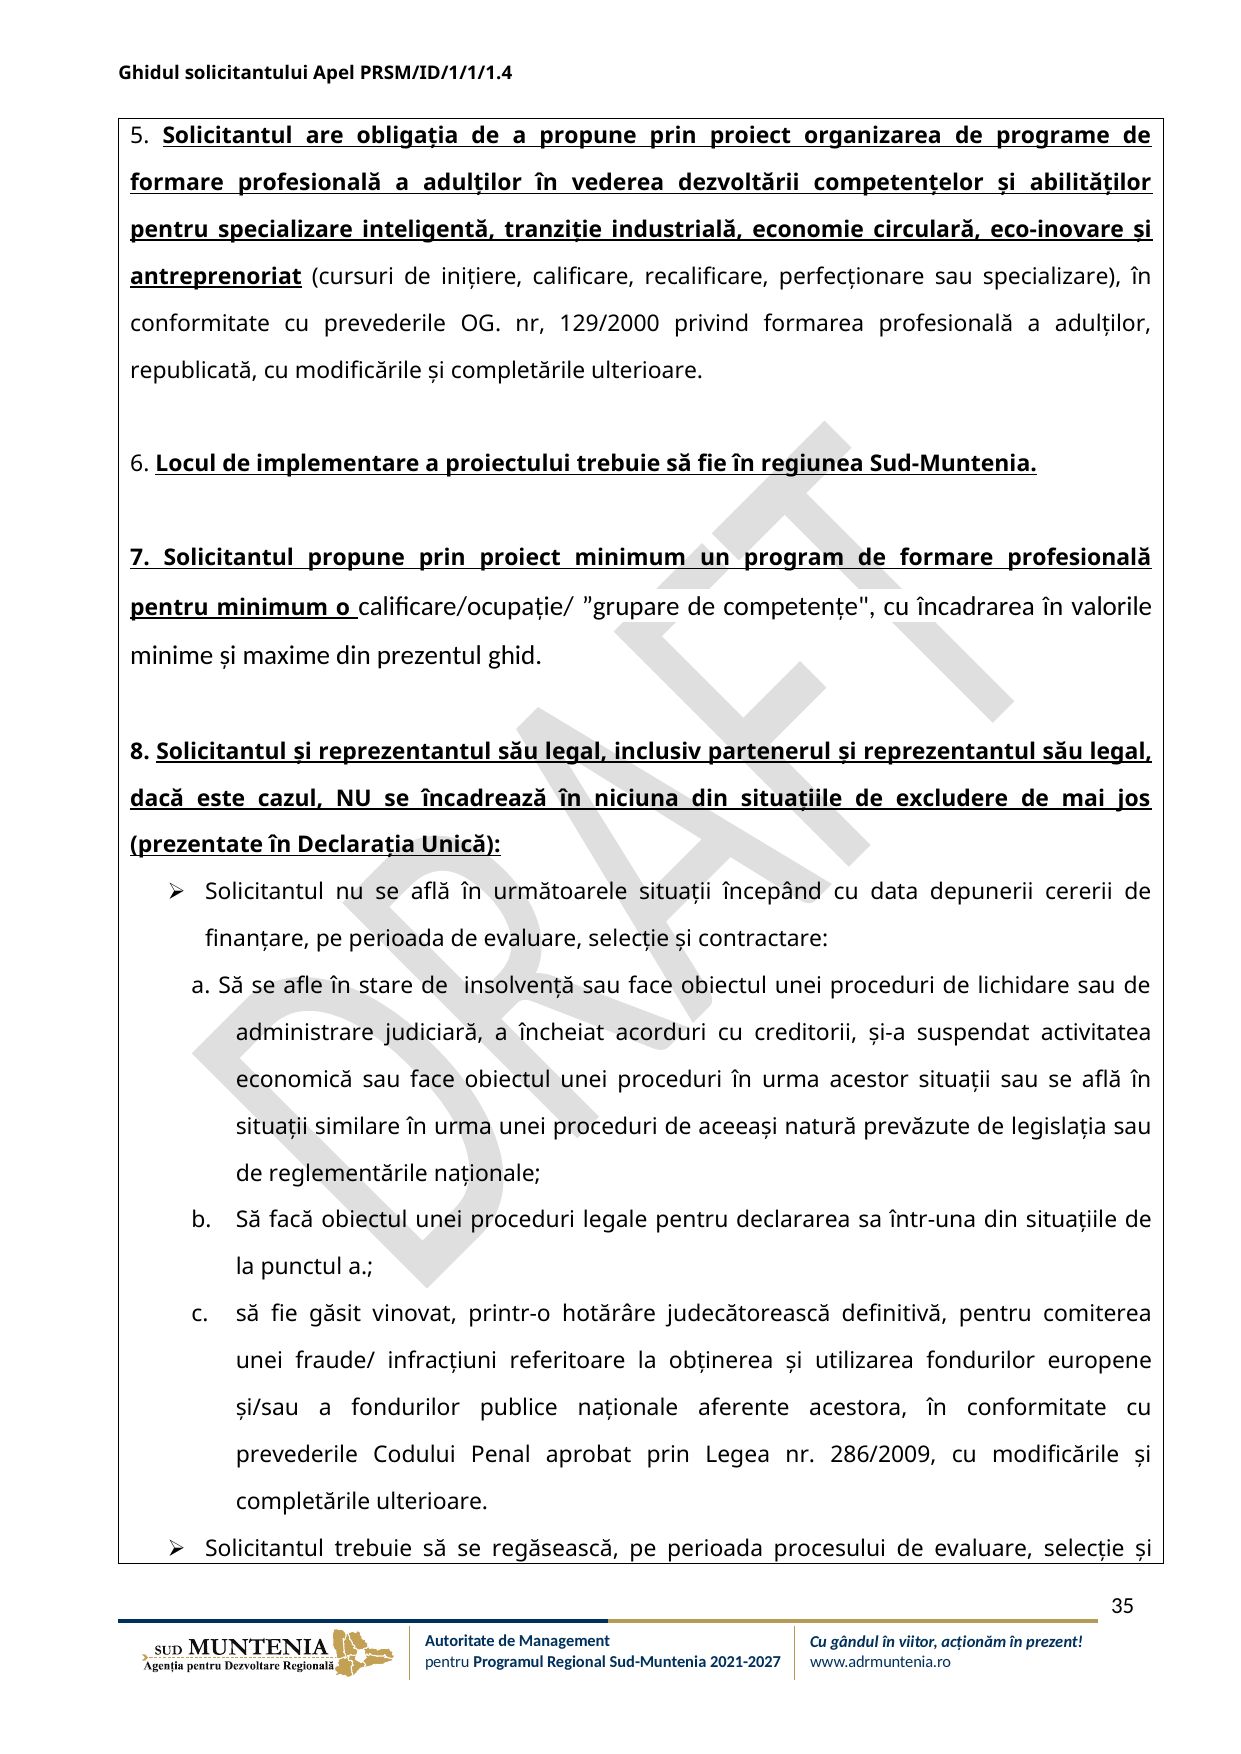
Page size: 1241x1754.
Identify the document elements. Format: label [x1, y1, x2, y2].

table_header [119, 119, 1163, 1563]
